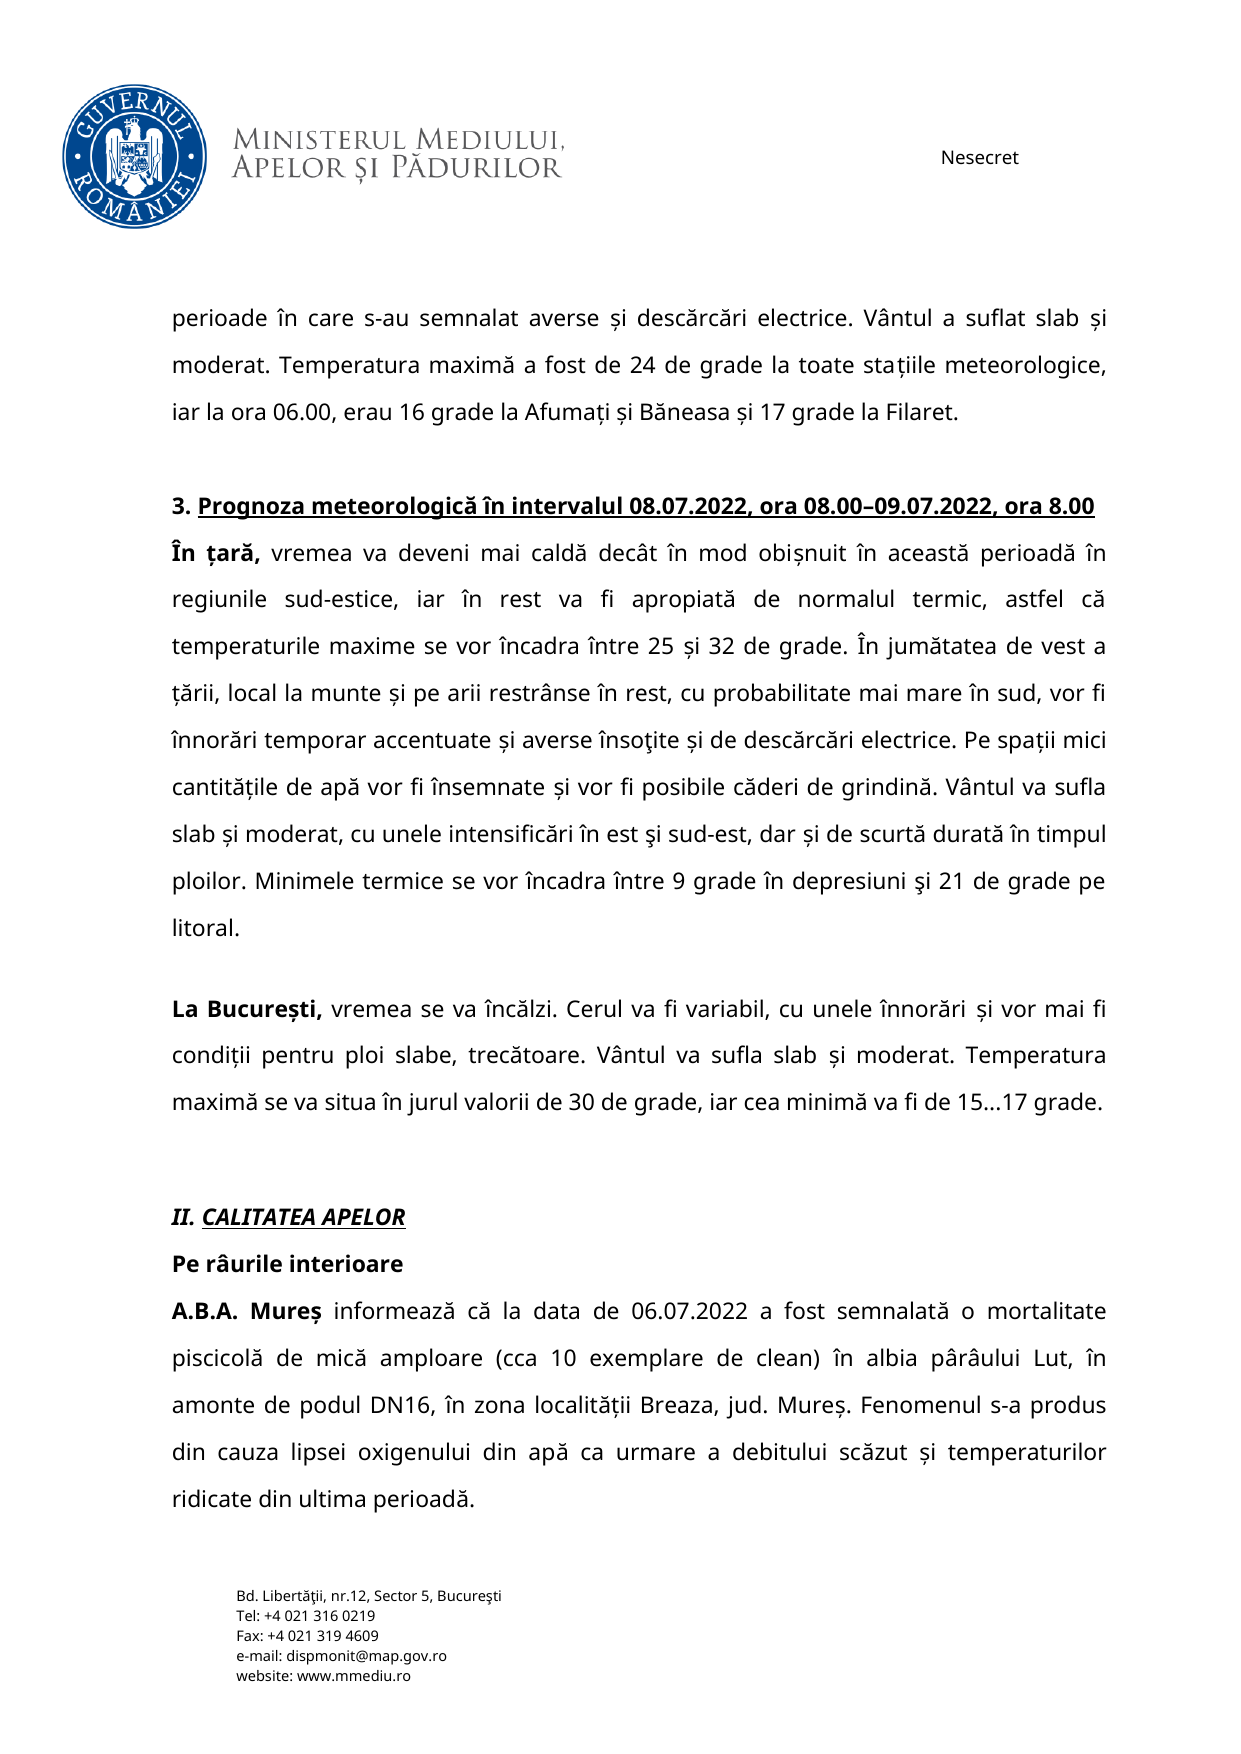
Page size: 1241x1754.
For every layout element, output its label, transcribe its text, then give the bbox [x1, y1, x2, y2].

picture [59, 81, 590, 229]
text În ţară, vremea va deveni mai caldă decât în mod obișnuit în această perioadă în regiunile sud-estice, iar în rest va fi apropiată de normalul termic, astfel că temperaturile maxime se vor încadra între 25 și 32 de grade. În jumătatea de vest a țării, local la munte și pe arii restrânse în rest, cu probabilitate mai mare în sud, vor fi înnorări temporar accentuate și averse însoţite și de descărcări electrice. Pe spații mici cantitățile de apă vor fi însemnate și vor fi posibile căderi de grindină. Vântul va sufla slab și moderat, cu unele intensificări în est şi sud-est, dar și de scurtă durată în timpul ploilor. Minimele termice se vor încadra între 9 grade în depresiuni şi 21 de grade pe litoral. [172, 537, 1107, 943]
text Pe râurile interioare [172, 1248, 1107, 1279]
text 3. Prognoza meteorologică în intervalul 08.07.2022, ora 08.00–09.07.2022, ora 8.00 [172, 490, 1107, 521]
text II. CALITATEA APELOR [172, 1201, 1107, 1232]
text A.B.A. Mureș informează că la data de 06.07.2022 a fost semnalată o mortalitate piscicolă de mică amploare (cca 10 exemplare de clean) în albia pârâului Lut, în amonte de podul DN16, în zona localităţii Breaza, jud. Mureș. Fenomenul s-a produs din cauza lipsei oxigenului din apă ca urmare a debitului scăzut și temperaturilor ridicate din ultima perioadă. [172, 1295, 1107, 1514]
text La Bucureşti, vremea se va încălzi. Cerul va fi variabil, cu unele înnorări și vor mai fi condiții pentru ploi slabe, trecătoare. Vântul va sufla slab și moderat. Temperatura maximă se va situa în jurul valorii de 30 de grade, iar cea minimă va fi de 15...17 grade. [172, 992, 1107, 1117]
